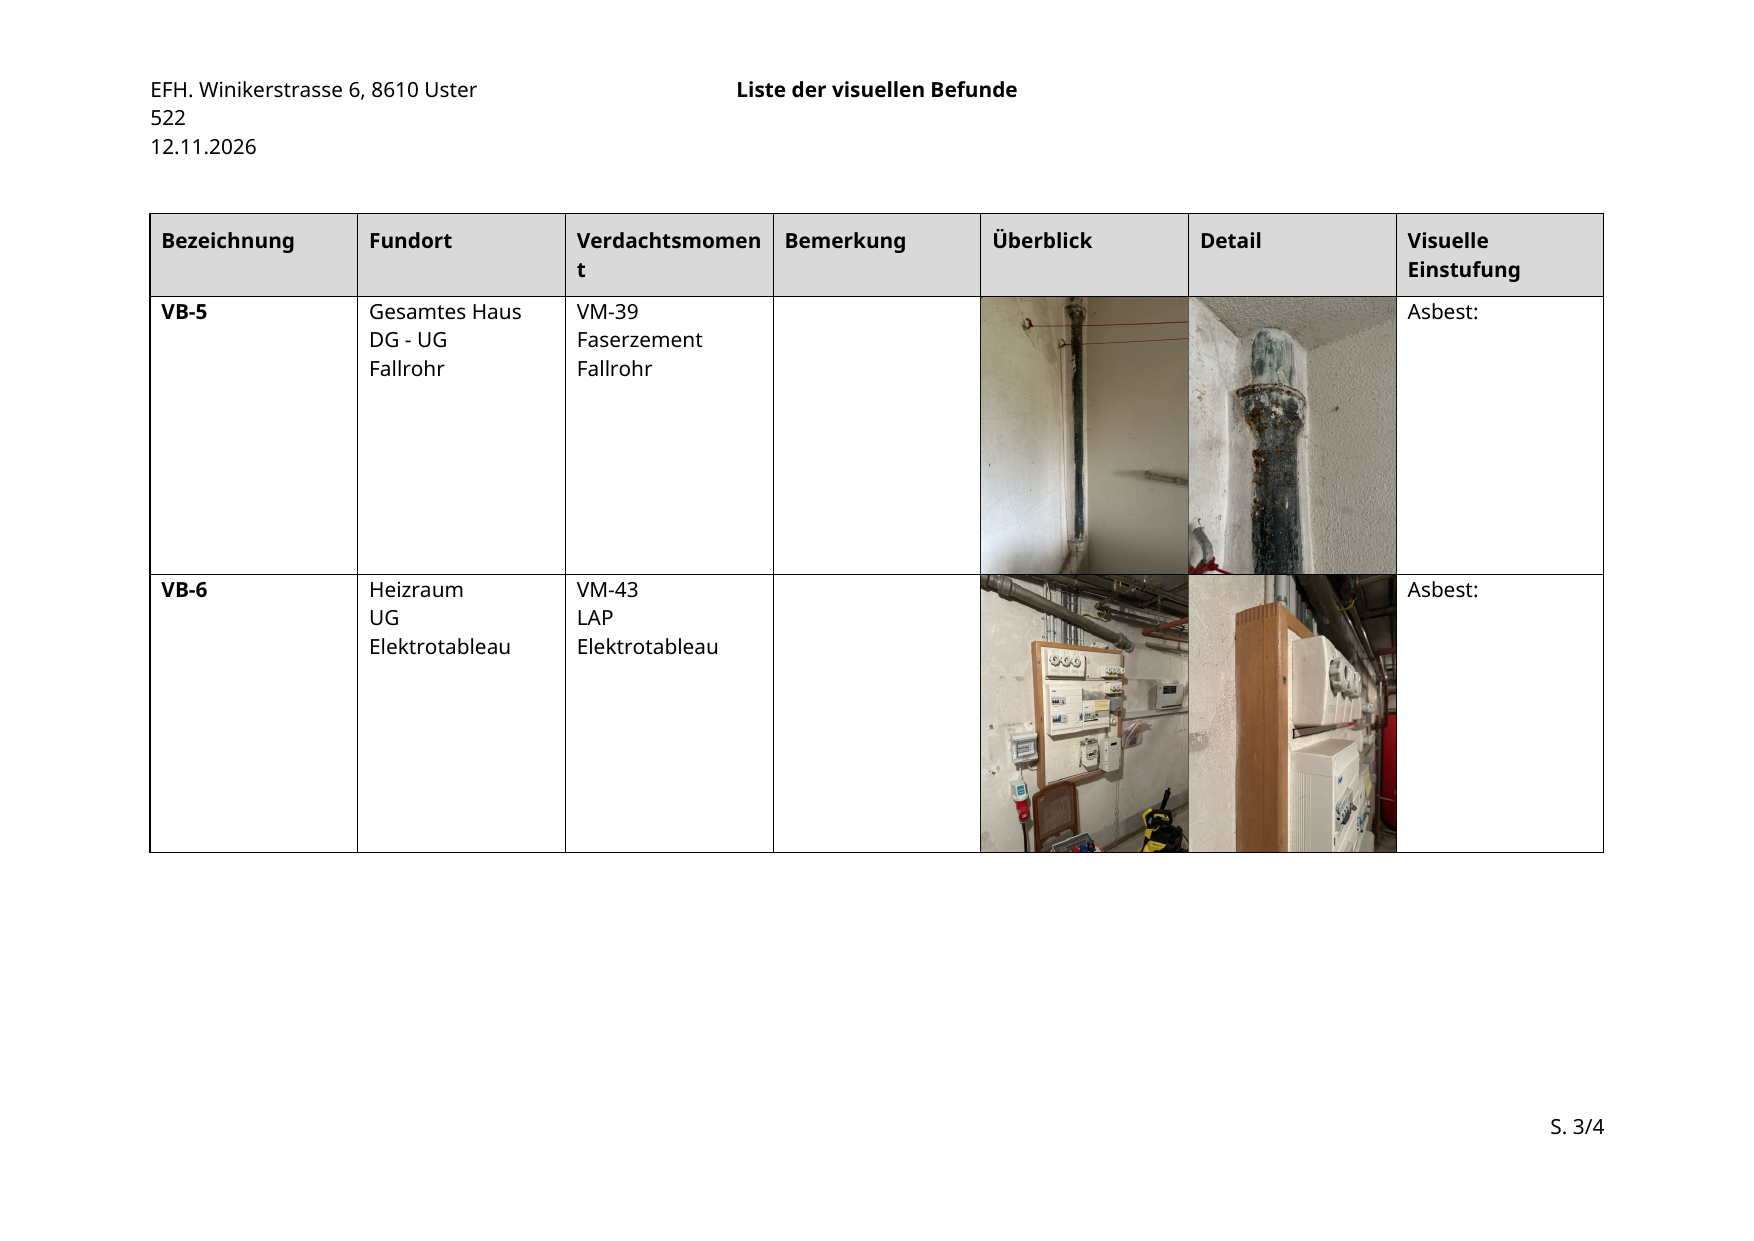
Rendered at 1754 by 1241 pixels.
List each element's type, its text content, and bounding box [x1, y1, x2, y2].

table_header Bemerkung [774, 214, 980, 296]
table_cell VB-5 [151, 297, 357, 574]
table_cell VM-39 Faserzement Fallrohr [566, 297, 773, 574]
table_cell [774, 297, 980, 574]
picture [980, 297, 1397, 574]
table_cell Asbest: [1397, 575, 1603, 852]
table_header Fundort [358, 214, 565, 296]
table_cell Gesamtes Haus DG - UG Fallrohr [358, 297, 565, 574]
table_cell VB-6 [151, 575, 357, 852]
table_header Detail [1189, 214, 1396, 296]
table_cell VM-43 LAP Elektrotableau [566, 575, 773, 852]
picture [980, 575, 1397, 852]
table_header Bezeichnung [151, 214, 357, 296]
table_cell Asbest: [1397, 297, 1603, 574]
table_cell [774, 575, 980, 852]
table_header Visuelle Einstufung [1397, 214, 1603, 296]
table_header Überblick [981, 214, 1188, 296]
table_header Verdachtsmoment [566, 214, 773, 296]
table_cell Heizraum UG Elektrotableau [358, 575, 565, 852]
